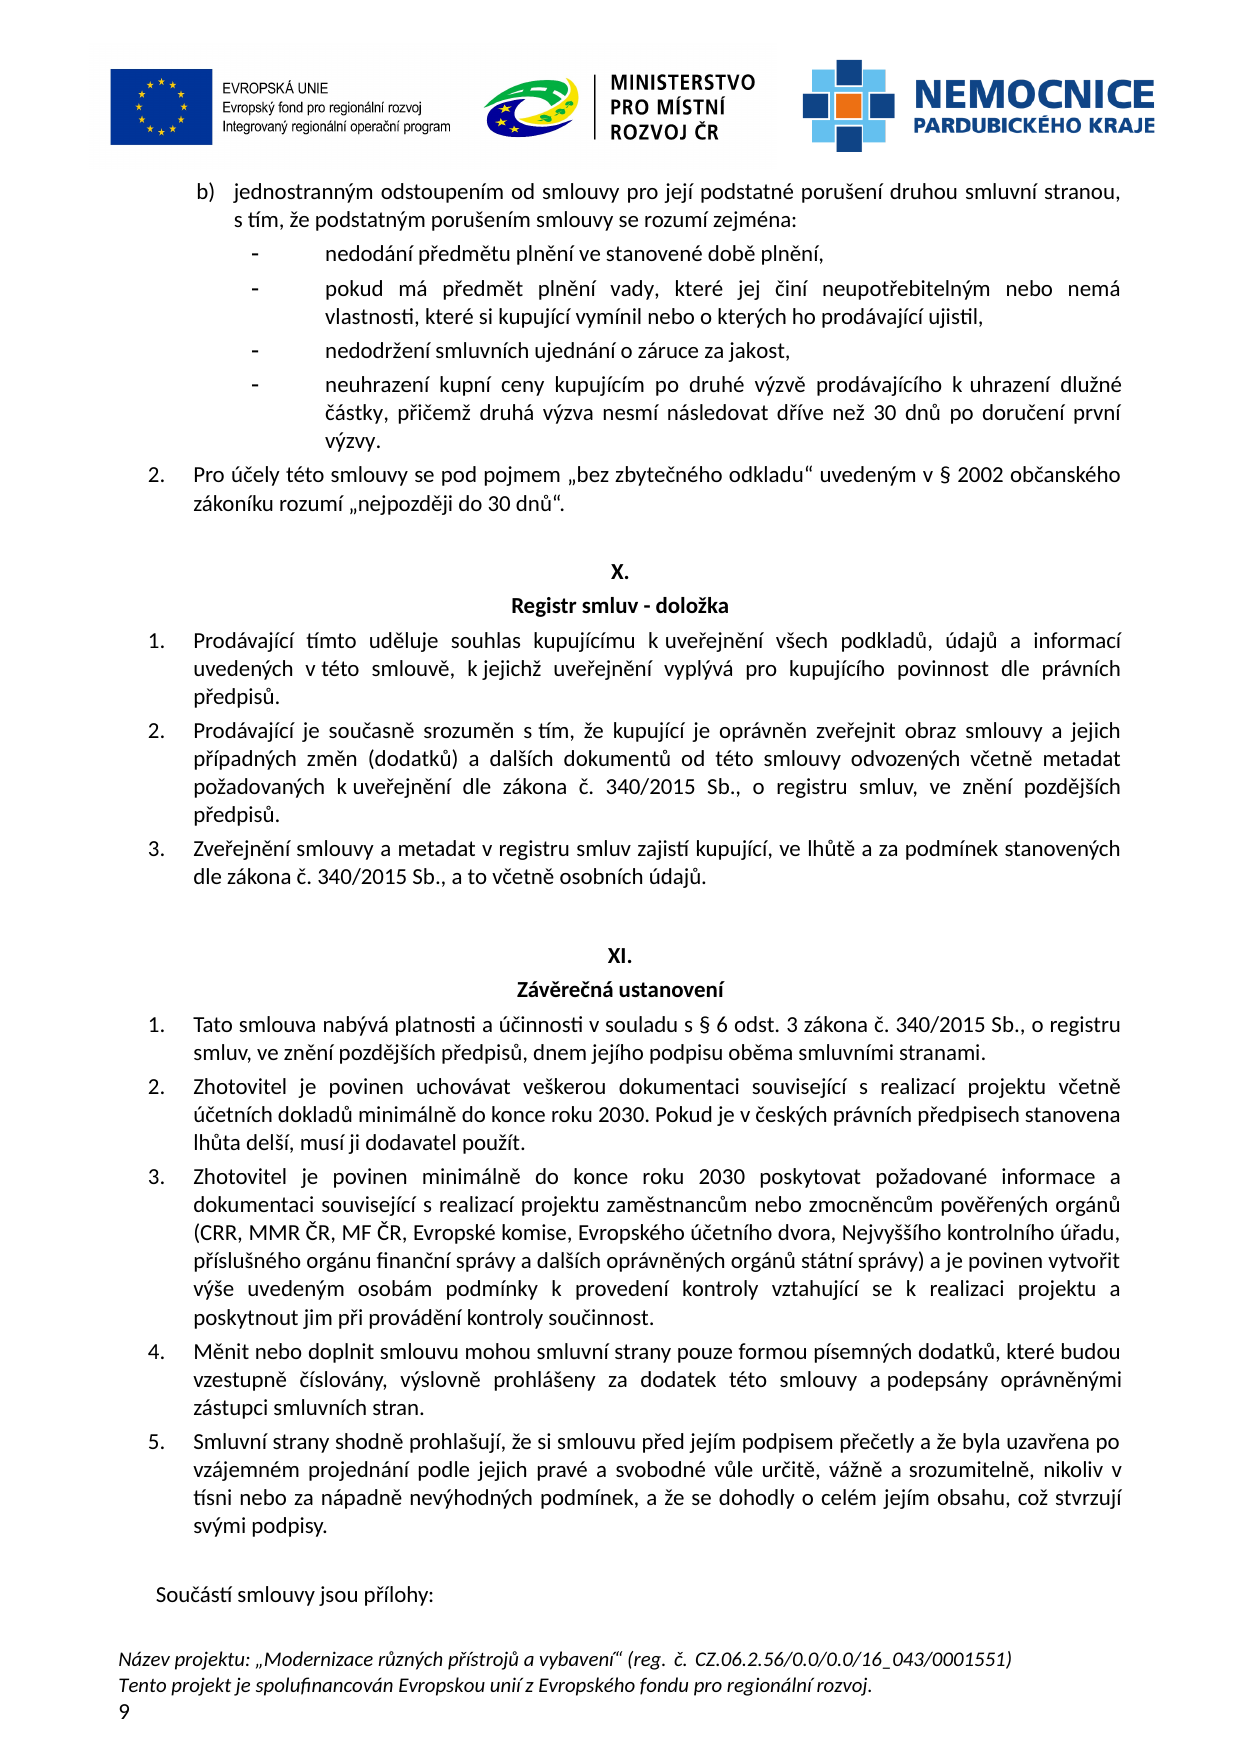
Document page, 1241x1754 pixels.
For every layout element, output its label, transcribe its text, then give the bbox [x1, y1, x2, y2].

list Pro účely této smlouvy se pod pojmem „bez zbytečného odkladu“ uvedeným v § 2002 občanského zákoníku rozumí „nejpozději do 30 dnů“. [148, 461, 1122, 517]
list Měnit nebo doplnit smlouvu mohou smluvní strany pouze formou písemných dodatků, které budou vzestupně číslovány, výslovně prohlášeny za dodatek této smlouvy a podepsány oprávněnými zástupci smluvních stran. [148, 1337, 1122, 1421]
text Závěrečná ustanovení [118, 976, 1122, 1004]
list Zhotovitel je povinen minimálně do konce roku 2030 poskytovat požadované informace a dokumentaci související s realizací projektu zaměstnancům nebo zmocněncům pověřených orgánů (CRR, MMR ČR, MF ČR, Evropské komise, Evropského účetního dvora, Nejvyššího kontrolního úřadu, příslušného orgánu finanční správy a dalších oprávněných orgánů státní správy) a je povinen vytvořit výše uvedeným osobám podmínky k provedení kontroly vztahující se k realizaci projektu a poskytnout jim při provádění kontroly součinnost. [148, 1162, 1122, 1331]
list Zveřejnění smlouvy a metadat v registru smluv zajistí kupující, ve lhůtě a za podmínek stanovených dle zákona č. 340/2015 Sb., a to včetně osobních údajů. [148, 834, 1122, 890]
text Registr smluv - doložka [118, 591, 1122, 619]
list Prodávající je současně srozuměn s tím, že kupující je oprávněn zveřejnit obraz smlouvy a jejich případných změn (dodatků) a dalších dokumentů od této smlouvy odvozených včetně metadat požadovaných k uveřejnění dle zákona č. 340/2015 Sb., o registru smluv, ve znění pozdějších předpisů. [148, 716, 1122, 828]
list pokud má předmět plnění vady, které jej činí neupotřebitelným nebo nemá vlastnosti, které si kupující vymínil nebo o kterých ho prodávající ujistil, [251, 274, 1122, 330]
text X. [118, 557, 1122, 585]
list nedodání předmětu plnění ve stanovené době plnění, [251, 239, 1122, 267]
list Zhotovitel je povinen uchovávat veškerou dokumentaci související s realizací projektu včetně účetních dokladů minimálně do konce roku 2030. Pokud je v českých právních předpisech stanovena lhůta delší, musí ji dodavatel použít. [148, 1072, 1122, 1156]
picture [88, 43, 777, 170]
list Prodávající tímto uděluje souhlas kupujícímu k uveřejnění všech podkladů, údajů a informací uvedených v této smlouvě, k jejichž uveřejnění vyplývá pro kupujícího povinnost dle právních předpisů. [148, 626, 1122, 710]
picture [801, 58, 1155, 153]
list Smluvní strany shodně prohlašují, že si smlouvu před jejím podpisem přečetly a že byla uzavřena po vzájemném projednání podle jejich pravé a svobodné vůle určitě, vážně a srozumitelně, nikoliv v tísni nebo za nápadně nevýhodných podmínek, a že se dohodly o celém jejím obsahu, což stvrzují svými podpisy. [148, 1427, 1122, 1539]
list neuhrazení kupní ceny kupujícím po druhé výzvě prodávajícího k uhrazení dlužné částky, přičemž druhá výzva nesmí následovat dříve než 30 dnů po doručení první výzvy. [251, 370, 1122, 454]
text Součástí smlouvy jsou přílohy: [156, 1580, 1122, 1608]
text XI. [118, 941, 1122, 969]
list Tato smlouva nabývá platnosti a účinnosti v souladu s § 6 odst. 3 zákona č. 340/2015 Sb., o registru smluv, ve znění pozdějších předpisů, dnem jejího podpisu oběma smluvními stranami. [148, 1010, 1122, 1066]
list jednostranným odstoupením od smlouvy pro její podstatné porušení druhou smluvní stranou, s tím, že podstatným porušením smlouvy se rozumí zejména: [196, 177, 1122, 233]
list nedodržení smluvních ujednání o záruce za jakost, [251, 336, 1122, 364]
